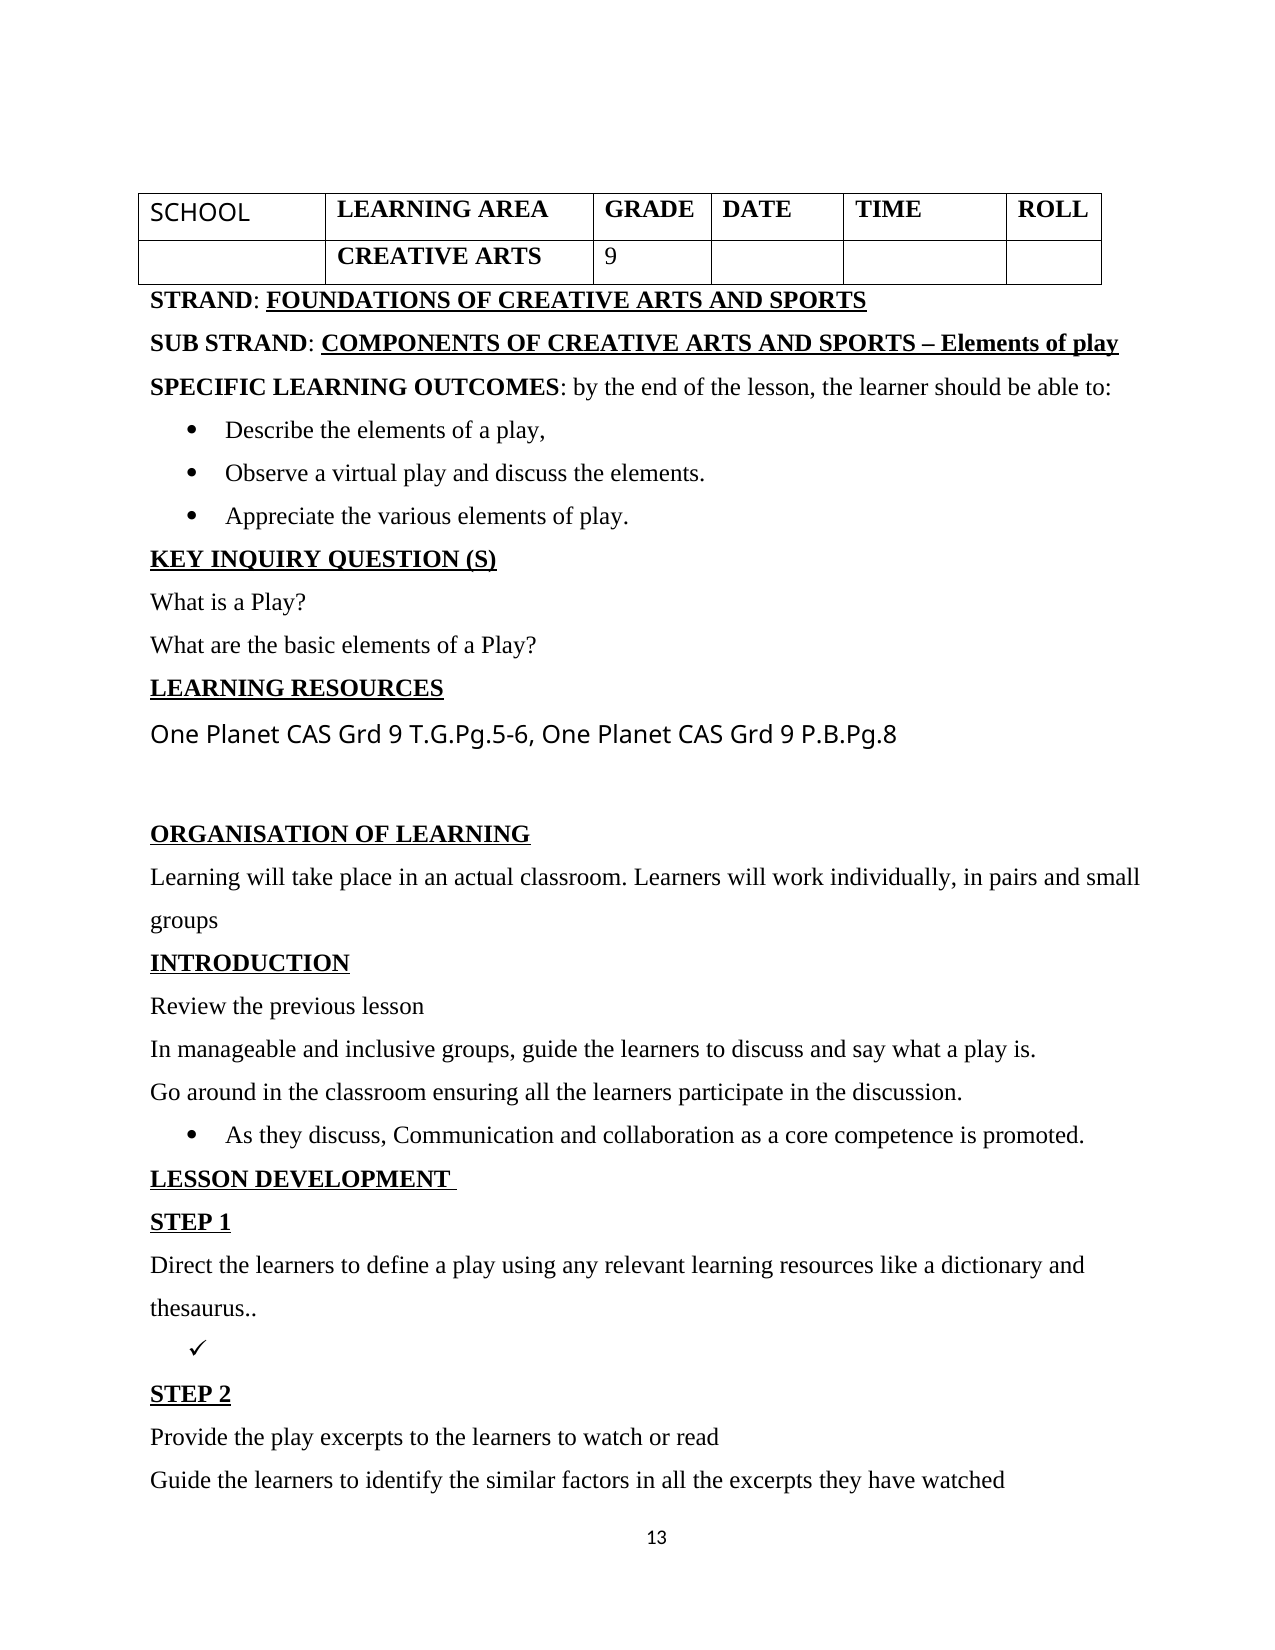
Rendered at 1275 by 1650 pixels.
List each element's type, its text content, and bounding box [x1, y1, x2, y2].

text What are the basic elements of a Play? [150, 630, 1162, 659]
text STEP 1 [150, 1207, 1162, 1236]
table_cell 9 [594, 241, 711, 284]
text Guide the learners to identify the similar factors in all the excerpts they have watched [150, 1466, 1162, 1494]
text SPECIFIC LEARNING OUTCOMES: by the end of the lesson, the learner should be able to: [150, 372, 1162, 400]
text INTRODUCTION [150, 948, 1162, 977]
list As they discuss, Communication and collaboration as a core competence is promoted. [187, 1121, 1162, 1149]
text KEY INQUIRY QUESTION (S) [150, 544, 1162, 573]
text Provide the play excerpts to the learners to watch or read [150, 1422, 1162, 1451]
table_cell CREATIVE ARTS [326, 241, 593, 284]
table_header LEARNING AREA [326, 194, 593, 240]
table_header DATE [712, 194, 843, 240]
list Observe a virtual play and discuss the elements. [187, 458, 1162, 487]
table_header GRADE [594, 194, 711, 240]
text STRAND: FOUNDATIONS OF CREATIVE ARTS AND SPORTS [150, 285, 1162, 314]
text SUB STRAND: COMPONENTS OF CREATIVE ARTS AND SPORTS – Elements of play [150, 328, 1162, 357]
text Go around in the classroom ensuring all the learners participate in the discussion. [150, 1077, 1162, 1106]
text STEP 2 [150, 1379, 1162, 1408]
list Appreciate the various elements of play. [187, 501, 1162, 530]
table_cell [844, 241, 1006, 284]
table_cell [712, 241, 843, 284]
table_header ROLL [1007, 194, 1101, 240]
text LEARNING RESOURCES [150, 673, 1162, 702]
table_cell [139, 241, 325, 284]
text What is a Play? [150, 587, 1162, 616]
text One Planet CAS Grd 9 T.G.Pg.5-6, One Planet CAS Grd 9 P.B.Pg.8 [150, 717, 1162, 751]
text ORGANISATION OF LEARNING [150, 819, 1162, 847]
text Learning will take place in an actual classroom. Learners will work individually, in pairs and small groups [150, 862, 1162, 934]
text Review the previous lesson [150, 991, 1162, 1020]
table_header TIME [844, 194, 1006, 240]
text In manageable and inclusive groups, guide the learners to discuss and say what a play is. [150, 1034, 1162, 1063]
text Direct the learners to define a play using any relevant learning resources like a dictionary and thesaurus.. [150, 1250, 1162, 1322]
table_header SCHOOL [139, 194, 325, 240]
list Describe the elements of a play, [187, 415, 1162, 443]
table_cell [1007, 241, 1101, 284]
text LESSON DEVELOPMENT [150, 1164, 1162, 1192]
